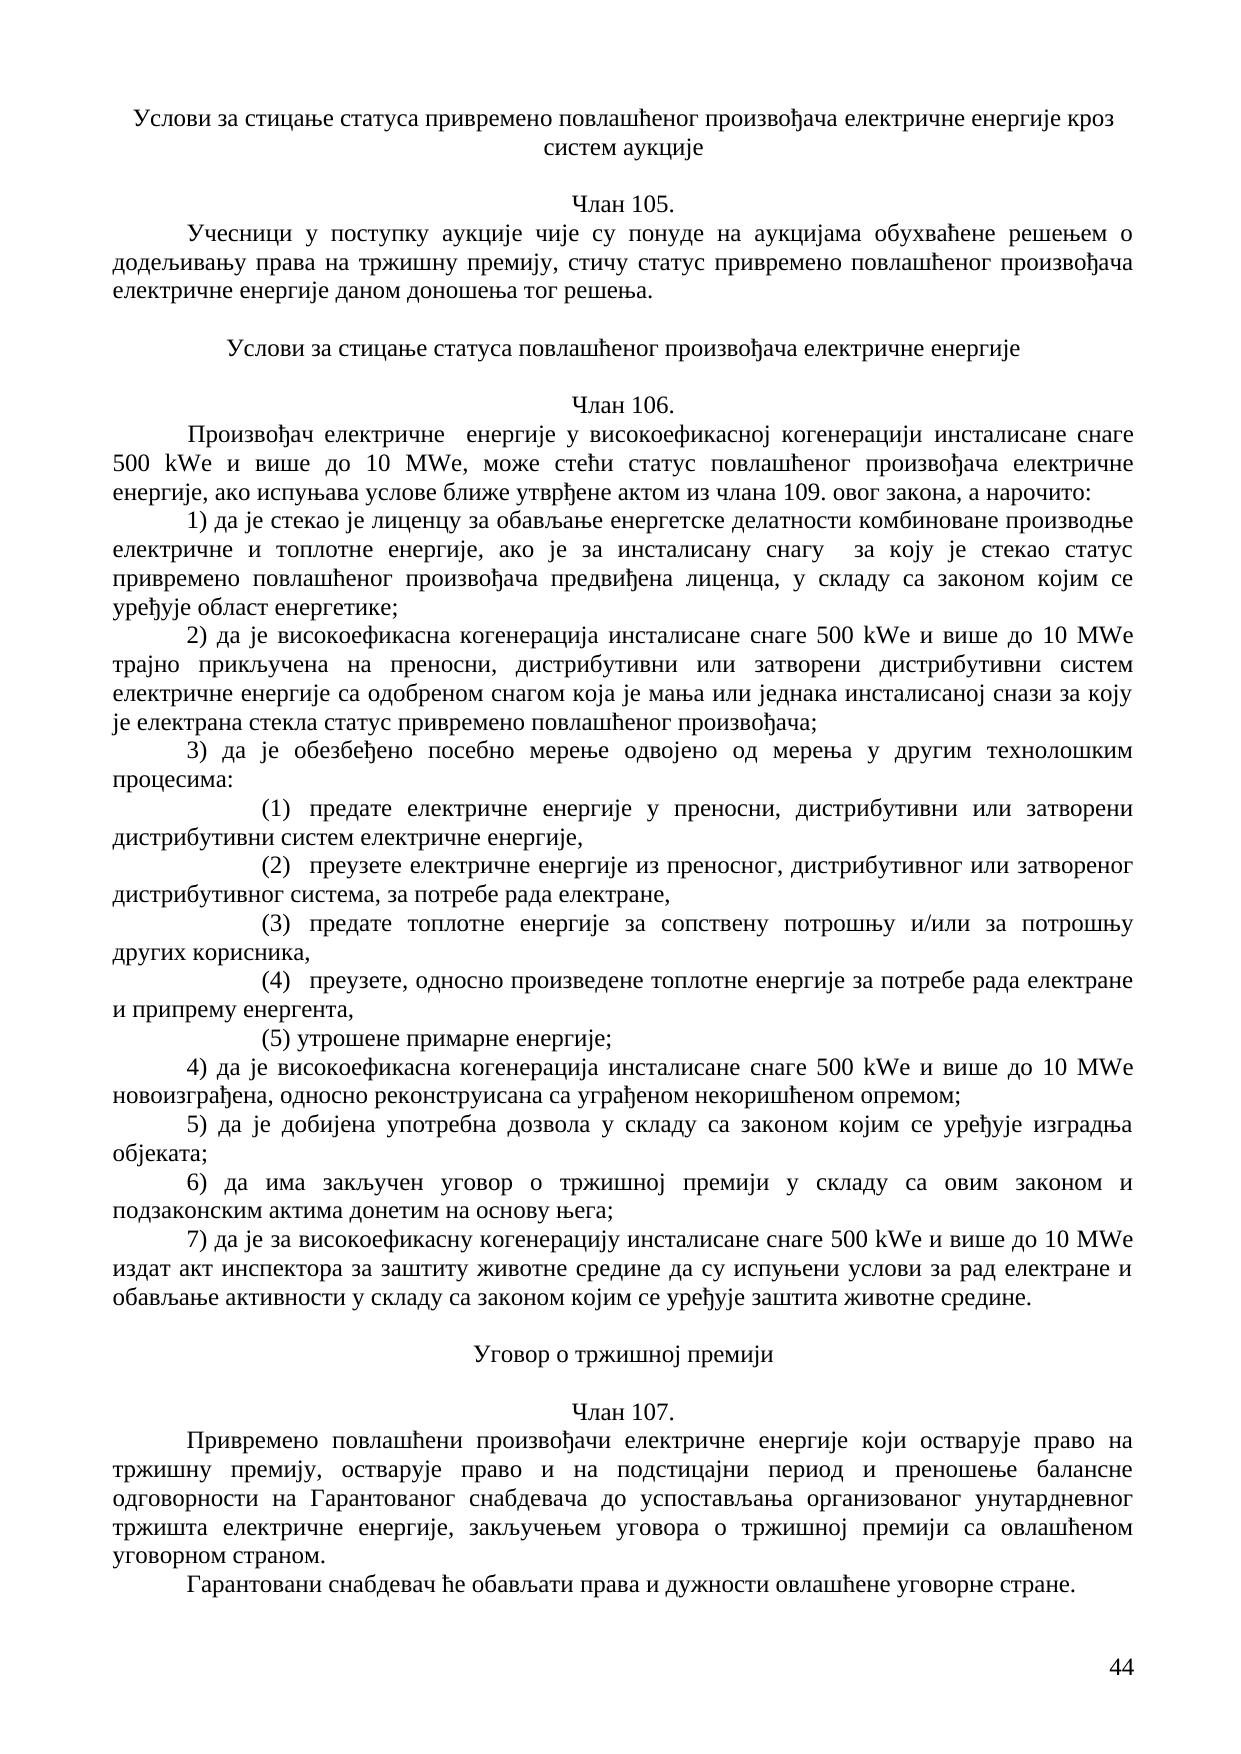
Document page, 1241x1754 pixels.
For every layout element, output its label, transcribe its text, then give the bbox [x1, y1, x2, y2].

list Произвођач електричне енергије у високоефикасној когенерацији инсталисане снаге 500 kWе и више до 10 МWе, може стећи статус повлашћеног произвођача електричне енергије, ако испуњава услове ближе утврђене актом из члана 109. овог закона, а нарочито: [112, 419, 1134, 506]
text Услови за стицање статуса привремено повлашћеног произвођача електричне енергије кроз систем аукције [112, 103, 1134, 161]
text (1) предате електричне енергије у преносни, дистрибутивни или затворени дистрибутивни систем електричне енергије, [112, 793, 1134, 851]
text Уговор о тржишној премији [112, 1339, 1134, 1368]
list Члан 106. [112, 391, 1134, 419]
text (4) преузете, односно произведене топлотне енергије за потребе рада електране и припрему енергента, [112, 966, 1134, 1023]
text 7) да је за високоефикасну когенерацију инсталисане снаге 500 kWе и више до 10 МWе издат акт инспектора за заштиту животне средине да су испуњени услови за рад електране и обављање активности у складу са законом којим се уређује заштита животне средине. [112, 1224, 1134, 1311]
text 5) да је добијена употребна дозвола у складу са законом којим се уређује изградња објеката; [112, 1109, 1134, 1167]
text Привремено повлашћени произвођачи електричне енергије који остварује право на тржишну премију, остварује право и на подстицајни период и преношење балансне одговорности на Гарантованог снабдевача до успостављања организованог унутардневног тржишта електричне енергије, закључењем уговора о тржишној премији са овлашћеном уговорном страном. [112, 1426, 1134, 1569]
text Члан 107. [112, 1397, 1134, 1426]
text 6) да има закључен уговор о тржишној премији у складу са овим законом и подзаконским актима донетим на основу њега; [112, 1167, 1134, 1224]
text (2) преузете електричне енергије из преносног, дистрибутивног или затвореног дистрибутивног система, за потребе рада електране, [112, 851, 1134, 908]
text 4) да је високоефикасна когенерација инсталисане снаге 500 kWе и више до 10 МWе новоизграђена, односно реконструисана са уграђеном некоришћеном опремом; [112, 1052, 1134, 1109]
list Услови за стицање статуса повлашћеног произвођача електричне енергије [112, 333, 1134, 362]
text 1) да је стекао је лиценцу за обављање енергетске делатности комбиноване производње електричне и топлотне енергије, ако је за инсталисану снагу за коју је стекао статус привремено повлашћеног произвођача предвиђена лиценца, у складу са законом којим се уређује област енергетике; [112, 506, 1134, 621]
text (3) предате топлотне енергије за сопствену потрошњу и/или за потрошњу других корисника, [112, 908, 1134, 966]
text Члан 105. [112, 189, 1134, 218]
text (5) утрошене примарне енергије; [187, 1023, 1134, 1052]
text 2) да је високоефикасна когенерација инсталисане снаге 500 kWе и више до 10 МWе трајно прикључена на преносни, дистрибутивни или затворени дистрибутивни систем електричне енергије са одобреном снагом која је мања или једнака инсталисаној снази за коју је електрана стекла статус привремено повлашћеног произвођача; [112, 621, 1134, 736]
text Учесници у поступку аукције чије су понуде на аукцијама обухваћене решењем о додељивању права на тржишну премију, стичу статус привремено повлашћеног произвођача електричне енергије даном доношења тог решења. [112, 218, 1134, 304]
text 3) да је обезбеђено посебно мерење одвојено од мерења у другим технолошким процесима: [112, 736, 1134, 793]
text Гарантовани снабдевач ће обављати права и дужности овлашћене уговорне стране. [112, 1569, 1134, 1598]
